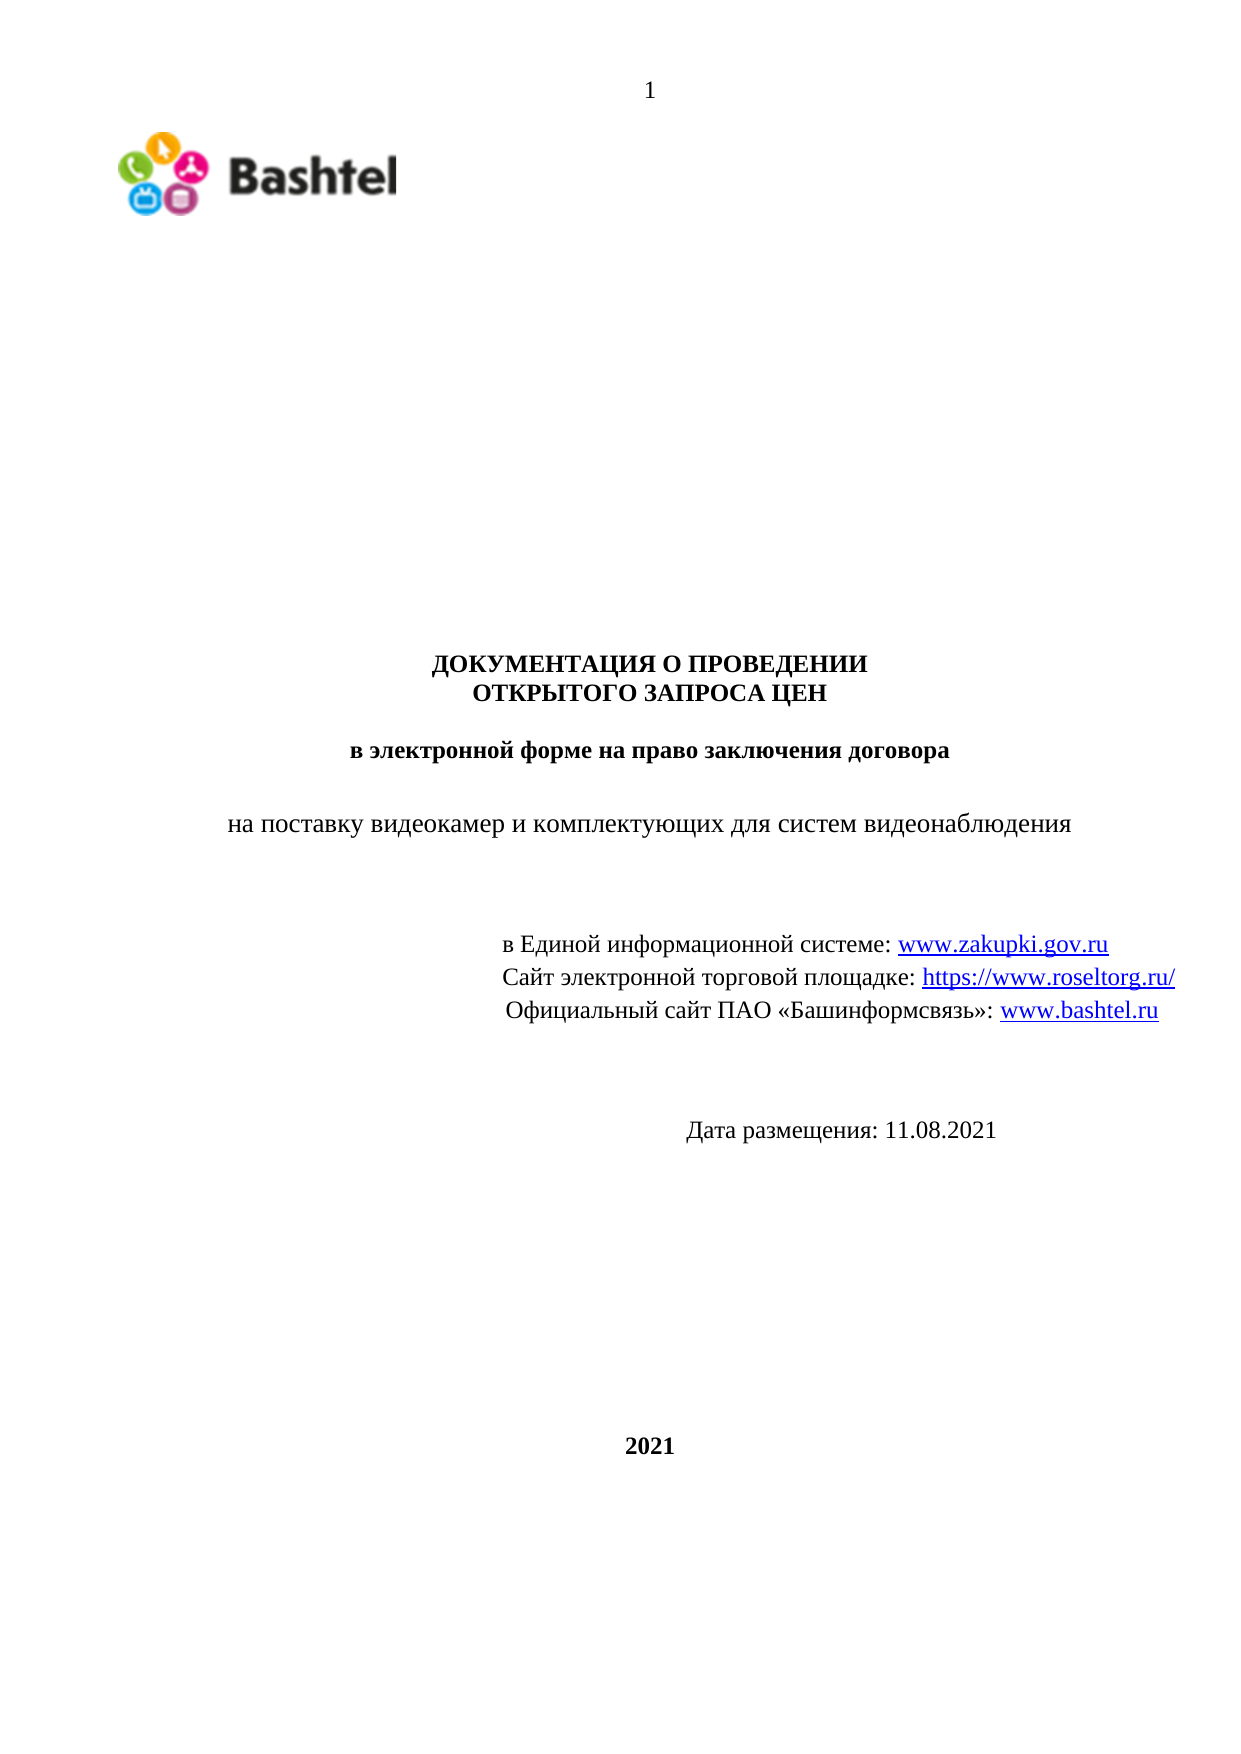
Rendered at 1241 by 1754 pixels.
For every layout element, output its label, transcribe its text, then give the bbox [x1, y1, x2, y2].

text в электронной форме на право заключения договора [118, 735, 1181, 764]
text на поставку видеокамер и комплектующих для систем видеонаблюдения [118, 807, 1181, 838]
text ОТКРЫТОГО ЗАПРОСА ЦЕН [118, 678, 1181, 707]
picture [118, 132, 397, 216]
text Сайт электронной торговой площадке: https://www.roseltorg.ru/ [490, 962, 1181, 991]
text Официальный сайт ПАО «Башинформсвязь»: www.bashtel.ru [487, 996, 1181, 1024]
text в Единой информационной системе: www.zakupki.gov.ru [502, 929, 1181, 958]
text ДОКУМЕНТАЦИЯ О ПРОВЕДЕНИИ [118, 649, 1181, 678]
text 2021 [118, 1431, 1181, 1460]
text Дата размещения: 11.08.2021 [502, 1115, 1181, 1143]
